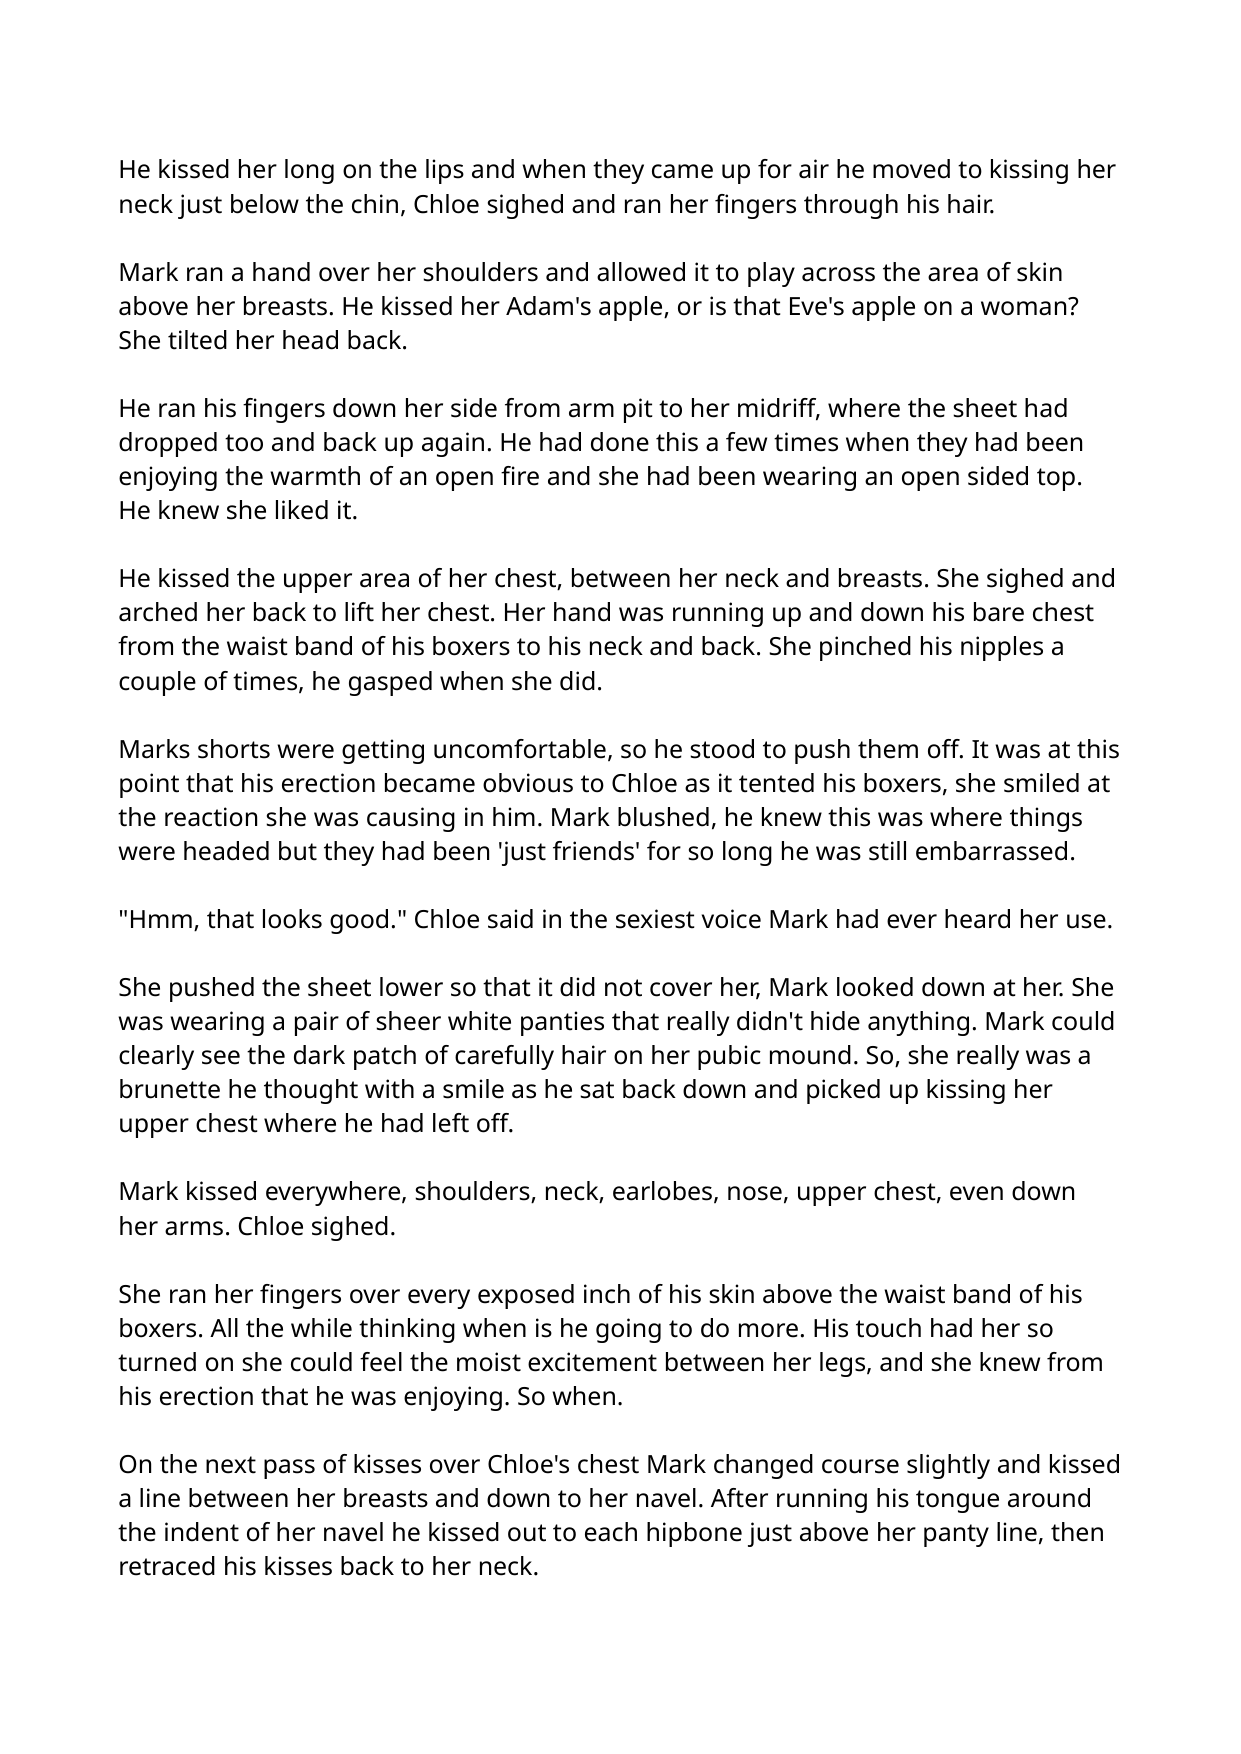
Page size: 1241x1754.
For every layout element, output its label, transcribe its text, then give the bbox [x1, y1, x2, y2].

text He ran his fingers down her side from arm pit to her midriff, where the sheet had dropped too and back up again. He had done this a few times when they had been enjoying the warmth of an open fire and she had been wearing an open sided top. He knew she liked it. [118, 391, 1122, 527]
text He kissed the upper area of her chest, between her neck and breasts. She sighed and arched her back to lift her chest. Her hand was running up and down his bare chest from the waist band of his boxers to his neck and back. She pinched his nipples a couple of times, he gasped when she did. [118, 561, 1122, 697]
text He kissed her long on the lips and when they came up for air he moved to kissing her neck just below the chin, Chloe sighed and ran her fingers through his hair. [118, 152, 1122, 220]
text She pushed the sheet lower so that it did not cover her, Mark looked down at her. She was wearing a pair of sheer white panties that really didn't hide anything. Mark could clearly see the dark patch of carefully hair on her pubic mound. So, she really was a brunette he thought with a smile as he sat back down and picked up kissing her upper chest where he had left off. [118, 970, 1122, 1140]
text Marks shorts were getting uncomfortable, so he stood to push them off. It was at this point that his erection became obvious to Chloe as it tented his boxers, she smiled at the reaction she was causing in him. Mark blushed, he knew this was where things were headed but they had been 'just friends' for so long he was still embarrassed. [118, 731, 1122, 867]
text Mark kissed everywhere, shoulders, neck, earlobes, nose, upper chest, even down her arms. Chloe sighed. [118, 1174, 1122, 1242]
text Mark ran a hand over her shoulders and allowed it to play across the area of skin above her breasts. He kissed her Adam's apple, or is that Eve's apple on a woman? She tilted her head back. [118, 254, 1122, 357]
text She ran her fingers over every exposed inch of his skin above the waist band of his boxers. All the while thinking when is he going to do more. His touch had her so turned on she could feel the moist excitement between her legs, and she knew from his erection that he was enjoying. So when. [118, 1276, 1122, 1412]
text "Hmm, that looks good." Chloe said in the sexiest voice Mark had ever heard her use. [118, 902, 1122, 936]
text On the next pass of kisses over Chloe's chest Mark changed course slightly and kissed a line between her breasts and down to her navel. After running his tongue around the indent of her navel he kissed out to each hipbone just above her panty line, then retraced his kisses back to her neck. [118, 1447, 1122, 1583]
